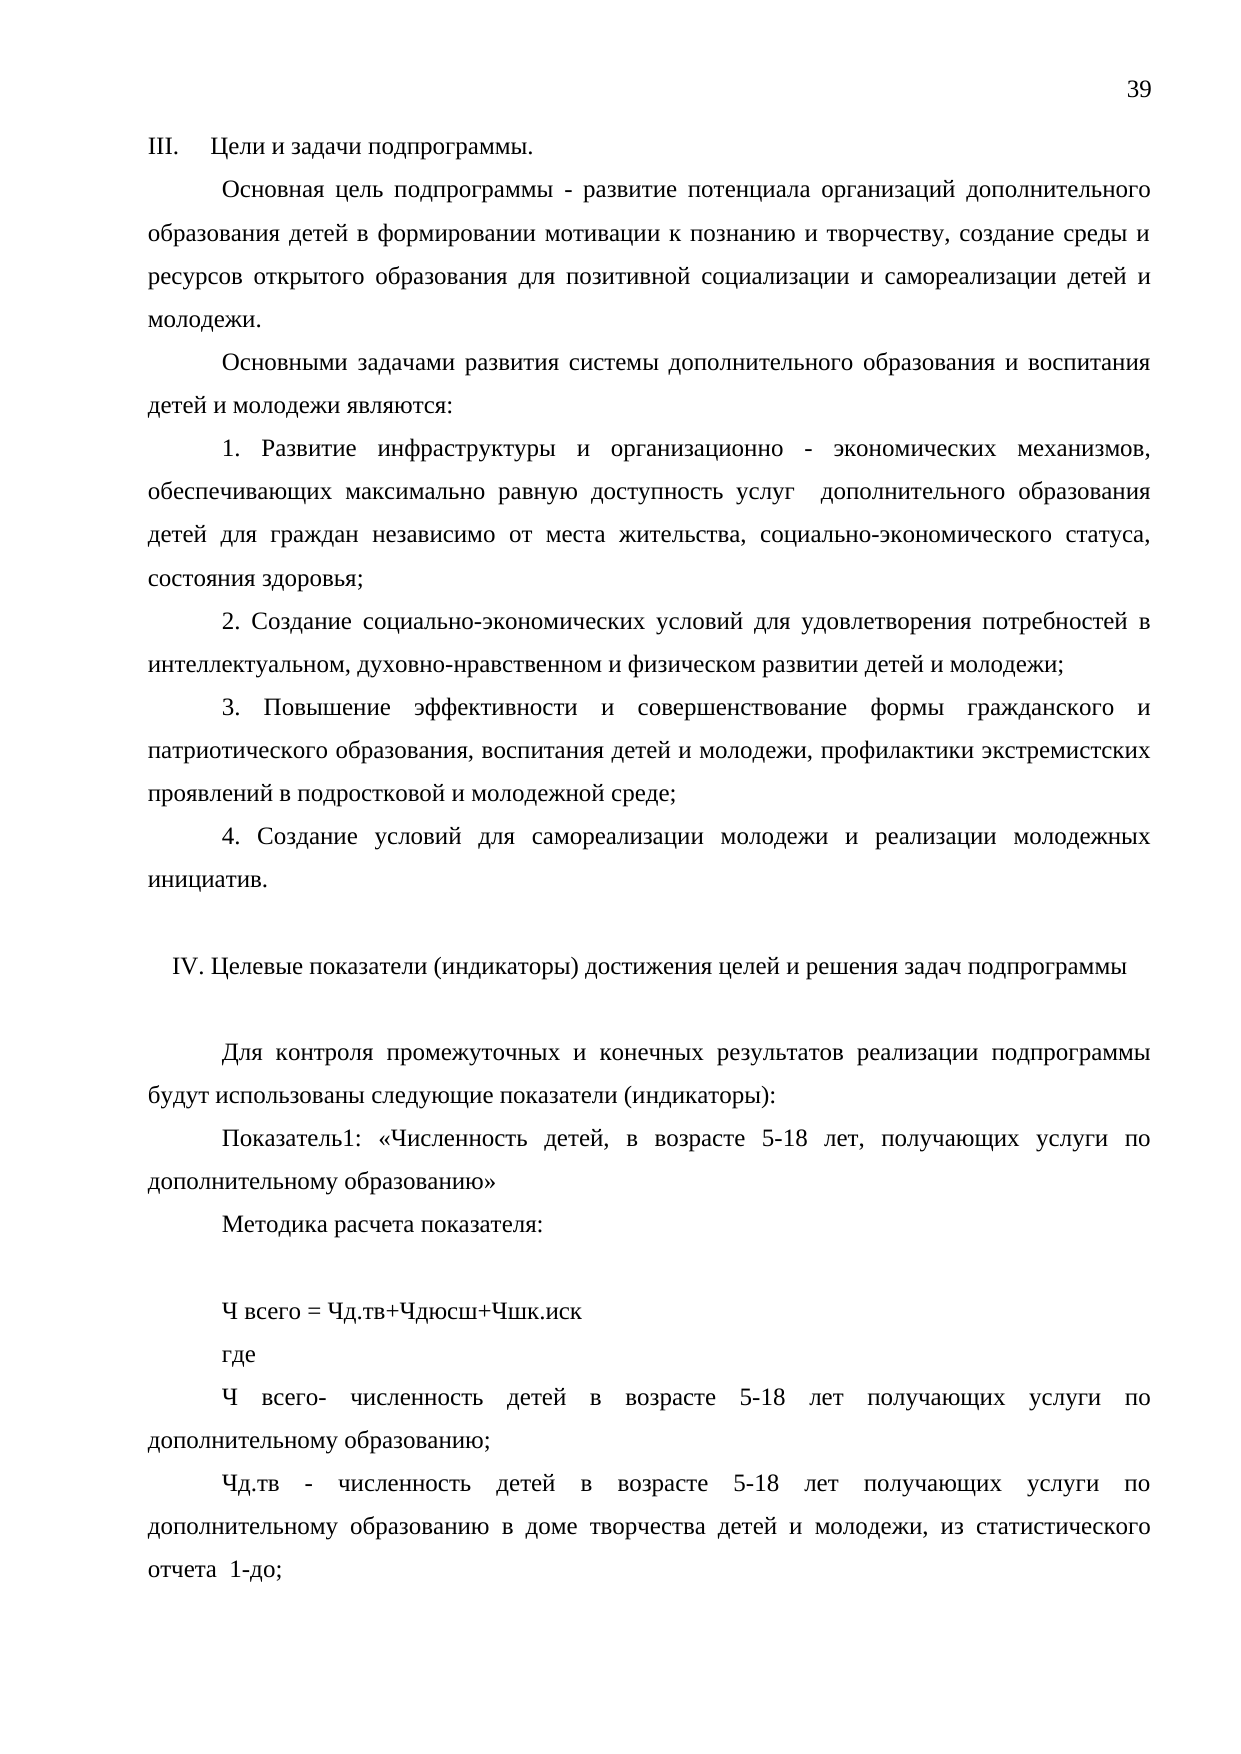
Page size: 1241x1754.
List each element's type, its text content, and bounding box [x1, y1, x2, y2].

text 3. Повышение эффективности и совершенствование формы гражданского и патриотического образования, воспитания детей и молодежи, профилактики экстремистских проявлений в подростковой и молодежной среде; [148, 692, 1152, 807]
text Ч всего- численность детей в возрасте 5-18 лет получающих услуги по дополнительному образованию; [148, 1382, 1152, 1454]
text Для контроля промежуточных и конечных результатов реализации подпрограммы будут использованы следующие показатели (индикаторы): [148, 1037, 1152, 1109]
text Ч всего = Чд.тв+Чдюсш+Чшк.иск [148, 1296, 1152, 1324]
text Основная цель подпрограммы - развитие потенциала организаций дополнительного образования детей в формировании мотивации к познанию и творчеству, создание среды и ресурсов открытого образования для позитивной социализации и самореализации детей и молодежи. [148, 174, 1152, 333]
text III. Цели и задачи подпрограммы. [148, 131, 1152, 160]
text Чд.тв - численность детей в возрасте 5-18 лет получающих услуги по дополнительному образованию в доме творчества детей и молодежи, из статистического отчета 1-до; [148, 1468, 1152, 1583]
list IV. Целевые показатели (индикаторы) достижения целей и решения задач подпрограммы [148, 951, 1152, 979]
text 4. Создание условий для самореализации молодежи и реализации молодежных инициатив. [148, 821, 1152, 893]
text Основными задачами развития системы дополнительного образования и воспитания детей и молодежи являются: [148, 347, 1152, 419]
text Показатель1: «Численность детей, в возрасте 5-18 лет, получающих услуги по дополнительному образованию» [148, 1123, 1152, 1195]
text 1. Развитие инфраструктуры и организационно - экономических механизмов, обеспечивающих максимально равную доступность услуг дополнительного образования детей для граждан независимо от места жительства, социально-экономического статуса, состояния здоровья; [148, 433, 1152, 591]
text где [148, 1339, 1152, 1368]
text Методика расчета показателя: [148, 1209, 1152, 1238]
text 2. Создание социально-экономических условий для удовлетворения потребностей в интеллектуальном, духовно-нравственном и физическом развитии детей и молодежи; [148, 606, 1152, 678]
